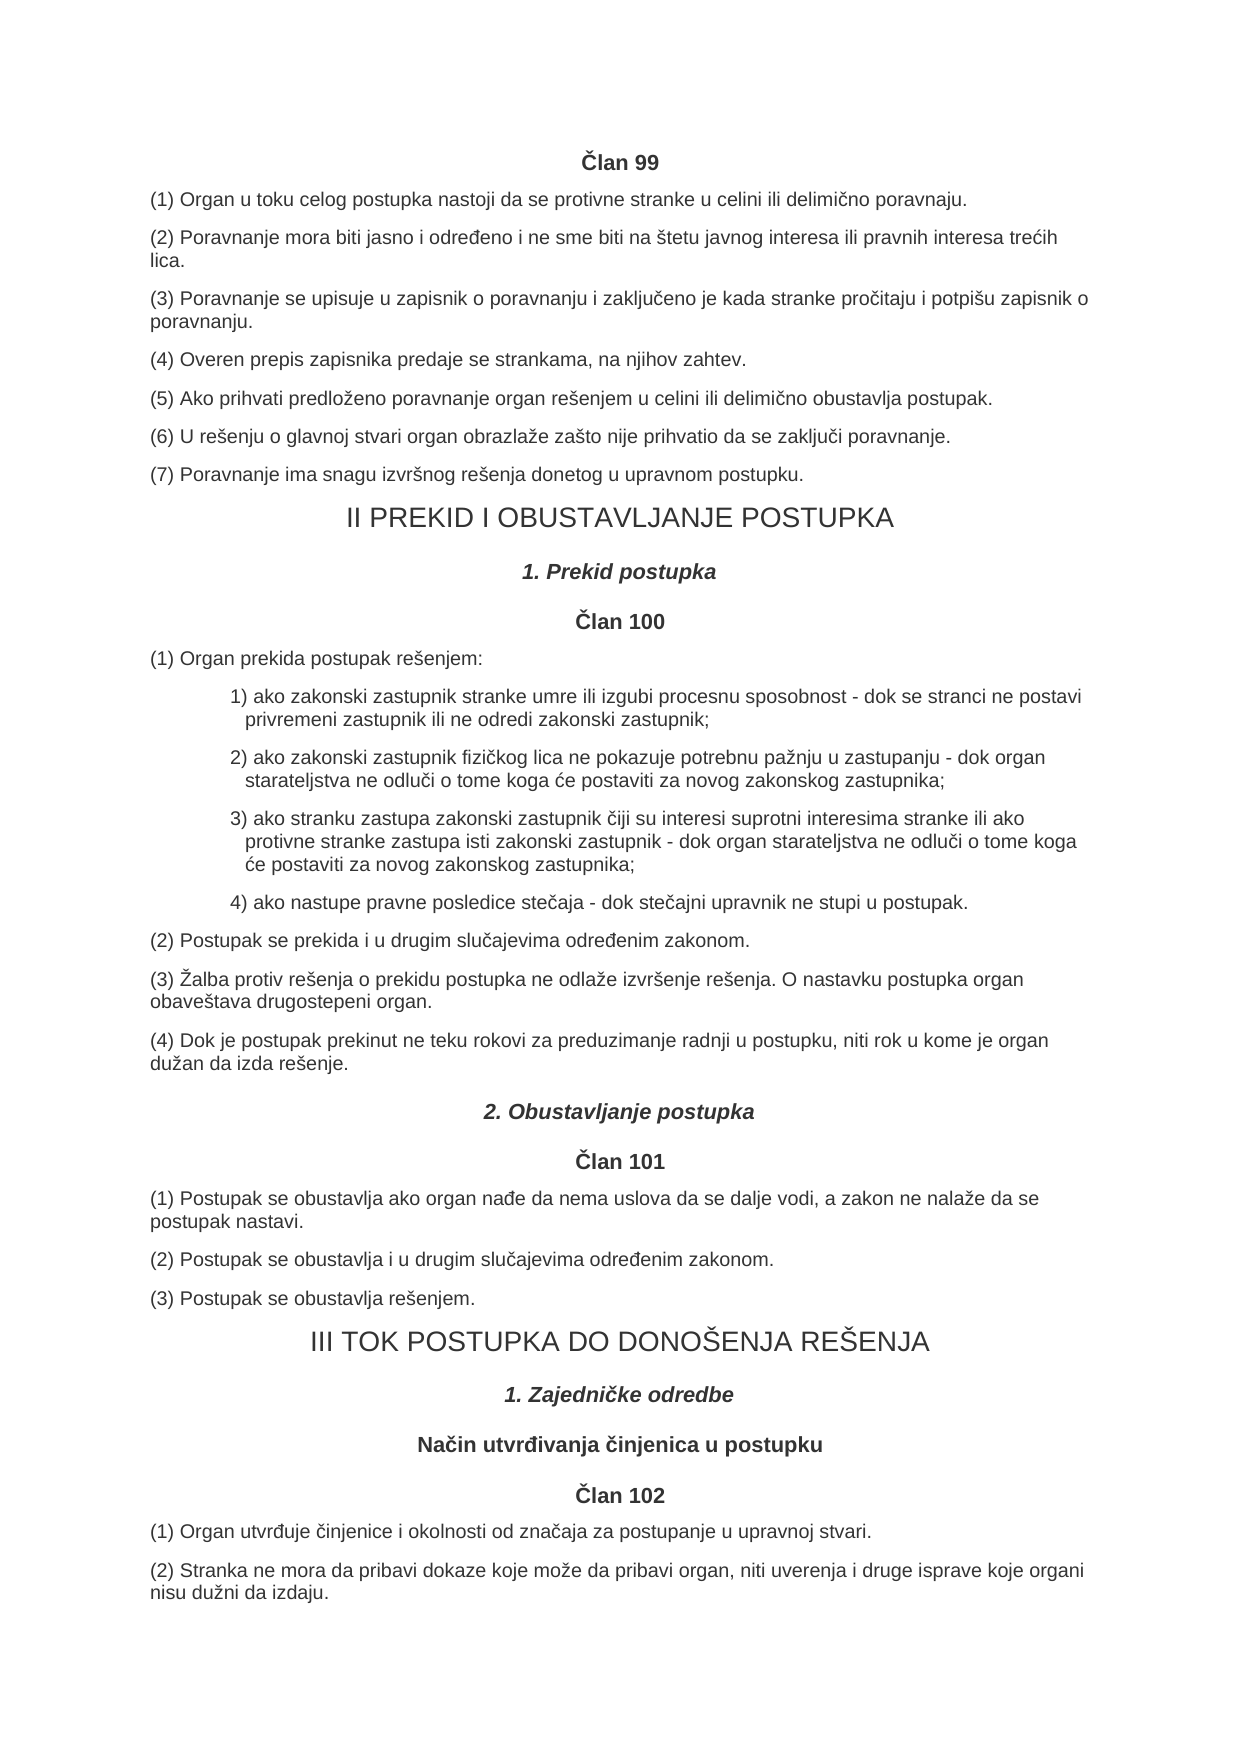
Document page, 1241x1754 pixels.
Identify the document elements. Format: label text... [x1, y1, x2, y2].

text (3) Poravnanje se upisuje u zapisnik o poravnanju i zaključeno je kada stranke pročitaju i potpišu zapisnik o poravnanju. [150, 287, 1090, 332]
text (2) Postupak se prekida i u drugim slučajevima određenim zakonom. [150, 929, 1090, 952]
text Član 100 [150, 609, 1090, 634]
text (4) Dok je postupak prekinut ne teku rokovi za preduzimanje radnji u postupku, niti rok u kome je organ dužan da izda rešenje. [150, 1029, 1090, 1074]
text 1) ako zakonski zastupnik stranke umre ili izgubi procesnu sposobnost - dok se stranci ne postavi privremeni zastupnik ili ne odredi zakonski zastupnik; [230, 685, 1090, 731]
text 2) ako zakonski zastupnik fizičkog lica ne pokazuje potrebnu pažnju u zastupanju - dok organ starateljstva ne odluči o tome koga će postaviti za novog zakonskog zastupnika; [230, 746, 1090, 792]
text (2) Poravnanje mora biti jasno i određeno i ne sme biti na štetu javnog interesa ili pravnih interesa trećih lica. [150, 226, 1090, 271]
text 2. Obustavljanje postupka [150, 1099, 1090, 1124]
text Član 99 [150, 150, 1090, 175]
text Član 102 [150, 1482, 1090, 1508]
text 3) ako stranku zastupa zakonski zastupnik čiji su interesi suprotni interesima stranke ili ako protivne stranke zastupa isti zakonski zastupnik - dok organ starateljstva ne odluči o tome koga će postaviti za novog zakonskog zastupnika; [230, 807, 1090, 875]
text 1. Prekid postupka [150, 559, 1090, 584]
text (1) Organ utvrđuje činjenice i okolnosti od značaja za postupanje u upravnoj stvari. [150, 1520, 1090, 1543]
text (5) Ako prihvati predloženo poravnanje organ rešenjem u celini ili delimično obustavlja postupak. [150, 386, 1090, 409]
text III TOK POSTUPKA DO DONOŠENJA REŠENJA [150, 1325, 1090, 1357]
text 1. Zajedničke odredbe [150, 1382, 1090, 1407]
text (2) Postupak se obustavlja i u drugim slučajevima određenim zakonom. [150, 1248, 1090, 1271]
text Način utvrđivanja činjenica u postupku [150, 1432, 1090, 1457]
text II PREKID I OBUSTAVLJANJE POSTUPKA [150, 501, 1090, 534]
text (3) Postupak se obustavlja rešenjem. [150, 1286, 1090, 1309]
text 4) ako nastupe pravne posledice stečaja - dok stečajni upravnik ne stupi u postupak. [230, 891, 1090, 914]
text (1) Postupak se obustavlja ako organ nađe da nema uslova da se dalje vodi, a zakon ne nalaže da se postupak nastavi. [150, 1187, 1090, 1232]
text (2) Stranka ne mora da pribavi dokaze koje može da pribavi organ, niti uverenja i druge isprave koje organi nisu dužni da izdaju. [150, 1558, 1090, 1604]
text (3) Žalba protiv rešenja o prekidu postupka ne odlaže izvršenje rešenja. O nastavku postupka organ obaveštava drugostepeni organ. [150, 968, 1090, 1013]
text (4) Overen prepis zapisnika predaje se strankama, na njihov zahtev. [150, 348, 1090, 371]
text Član 101 [150, 1149, 1090, 1174]
text (1) Organ u toku celog postupka nastoji da se protivne stranke u celini ili delimično poravnaju. [150, 188, 1090, 210]
text (6) U rešenju o glavnoj stvari organ obrazlaže zašto nije prihvatio da se zaključi poravnanje. [150, 425, 1090, 447]
text (7) Poravnanje ima snagu izvršnog rešenja donetog u upravnom postupku. [150, 463, 1090, 486]
text (1) Organ prekida postupak rešenjem: [150, 647, 1090, 669]
